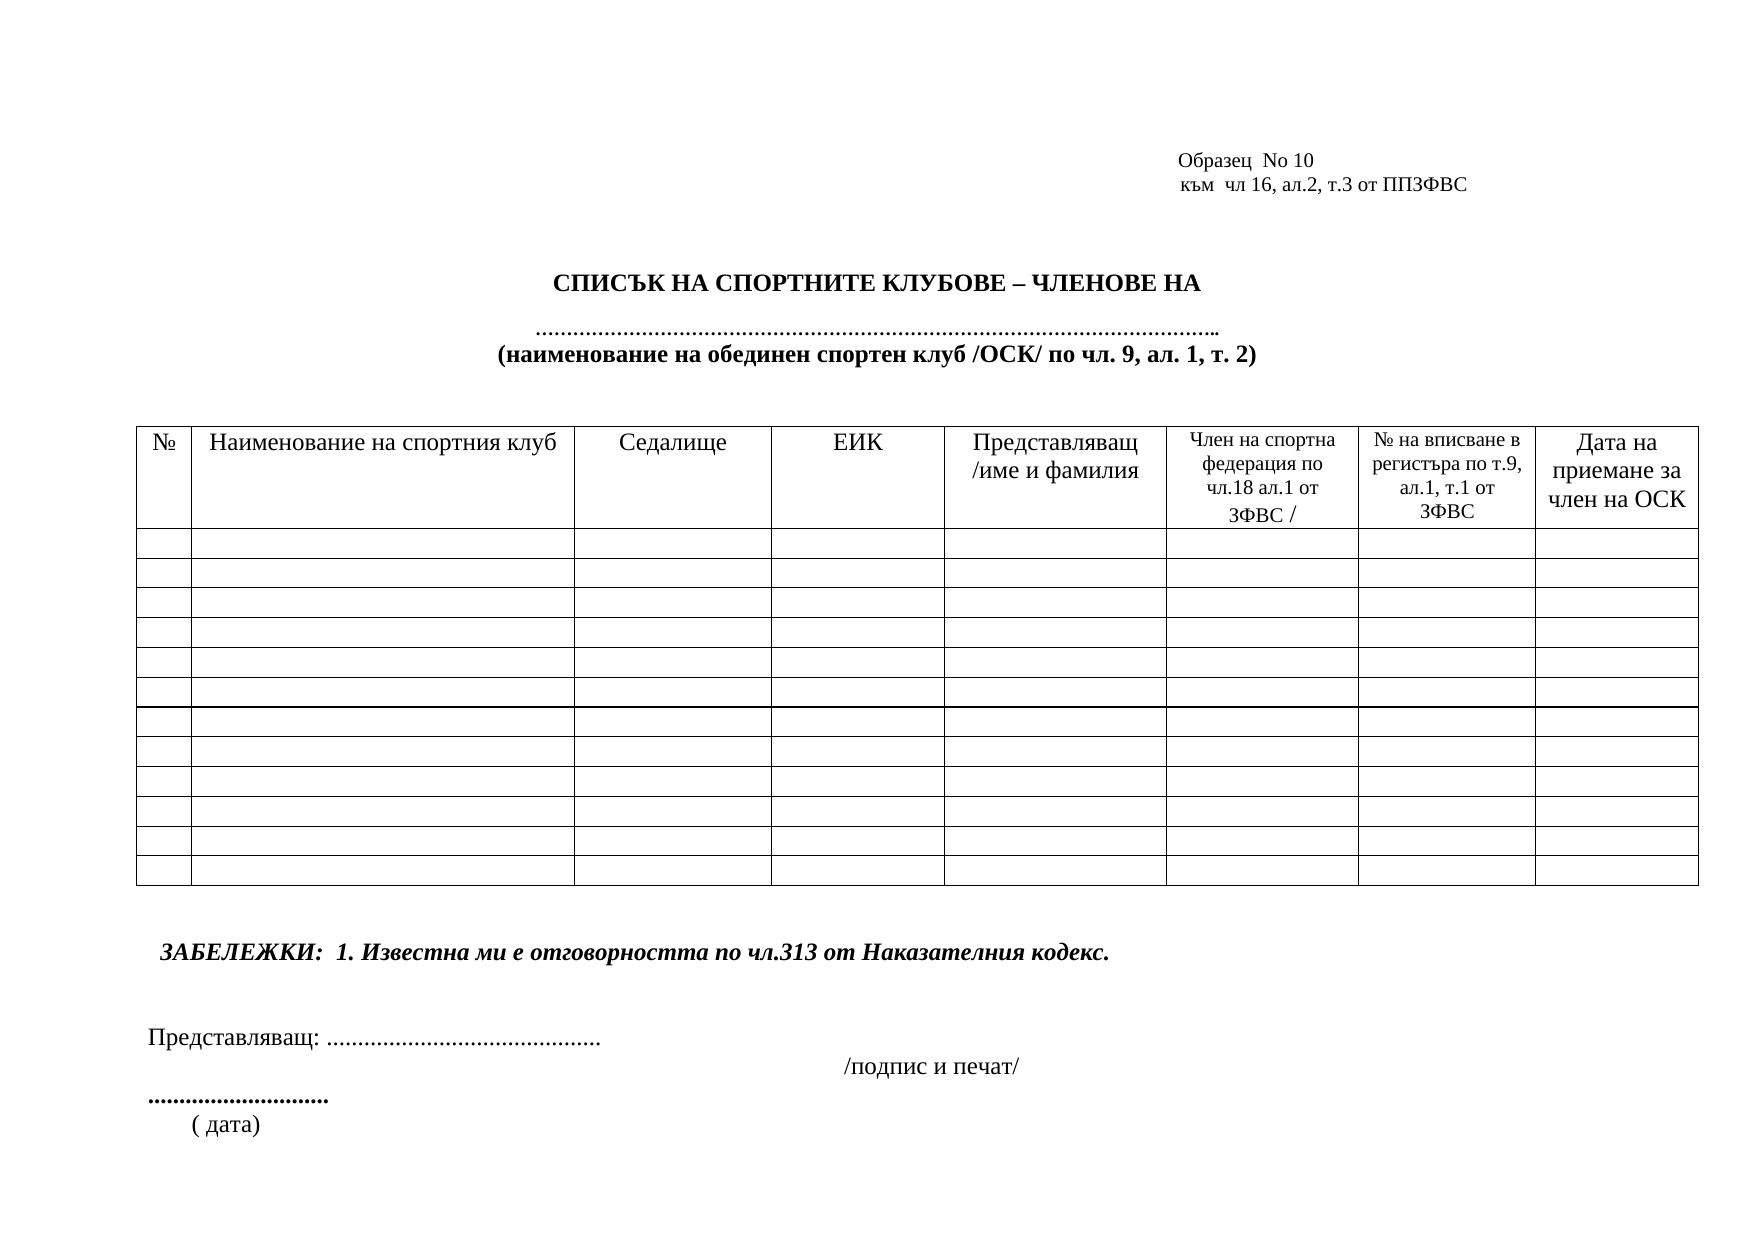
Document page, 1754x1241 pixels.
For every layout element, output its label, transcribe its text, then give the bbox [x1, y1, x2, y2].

table_cell [137, 708, 191, 736]
text (наименование на обединен спортен клуб /ОСК/ по чл. 9, ал. 1, т. 2) [148, 339, 1606, 368]
table_cell [192, 856, 574, 885]
table_cell [1359, 767, 1535, 796]
table_header Седалище [575, 427, 771, 528]
table_cell [192, 648, 574, 677]
table_cell [1536, 856, 1698, 885]
table_cell [1359, 827, 1535, 855]
text към чл 16, ал.2, т.3 от ППЗФВС [1137, 172, 1606, 196]
table_cell [137, 767, 191, 796]
table_cell [772, 856, 944, 885]
table_cell [772, 618, 944, 647]
table_cell [1536, 559, 1698, 587]
table_cell [1359, 529, 1535, 557]
table_cell [945, 678, 1166, 706]
table_cell [1536, 767, 1698, 796]
table_cell [1536, 588, 1698, 617]
table_header Член на спортна федерация по чл.18 ал.1 от ЗФВС / [1167, 427, 1358, 528]
table_cell [575, 827, 771, 855]
table_cell [575, 678, 771, 706]
table_header ЕИК [772, 427, 944, 528]
table_header № на вписване в регистъра по т.9, ал.1, т.1 от ЗФВС [1359, 427, 1535, 528]
table_cell [575, 529, 771, 557]
table_cell [1359, 856, 1535, 885]
table_cell [137, 827, 191, 855]
table_cell [575, 708, 771, 736]
table_cell [1536, 797, 1698, 826]
table_cell [137, 588, 191, 617]
table_cell [575, 797, 771, 826]
table_cell [772, 529, 944, 557]
table_cell [1359, 708, 1535, 736]
table_cell [192, 559, 574, 587]
table_cell [1359, 648, 1535, 677]
table_header Наименование на спортния клуб [192, 427, 574, 528]
table_cell [192, 529, 574, 557]
table_cell [192, 708, 574, 736]
table_cell [1167, 618, 1358, 647]
table_cell [945, 856, 1166, 885]
table_cell [772, 827, 944, 855]
table_cell [1359, 797, 1535, 826]
table_cell [1536, 529, 1698, 557]
text /подпис и печат/ [148, 1051, 1606, 1080]
table_cell [192, 737, 574, 766]
table_cell [575, 737, 771, 766]
text ……………………………………………………………………………………………….. [148, 318, 1606, 339]
table_cell [1167, 529, 1358, 557]
table_cell [137, 529, 191, 557]
table_cell [772, 559, 944, 587]
table_cell [772, 678, 944, 706]
table_cell [772, 797, 944, 826]
table_cell [772, 708, 944, 736]
table_cell [1167, 767, 1358, 796]
text ............................. [148, 1080, 1606, 1109]
table_cell [1359, 559, 1535, 587]
table_cell [137, 678, 191, 706]
table_cell [772, 588, 944, 617]
table_cell [192, 797, 574, 826]
table_cell [945, 827, 1166, 855]
table_cell [1359, 678, 1535, 706]
table_cell [1536, 648, 1698, 677]
table_cell [945, 529, 1166, 557]
table_cell [1536, 678, 1698, 706]
table_cell [137, 797, 191, 826]
table_cell [575, 618, 771, 647]
table_cell [945, 797, 1166, 826]
table_cell [945, 737, 1166, 766]
text СПИСЪК НА СПОРТНИТЕ КЛУБОВЕ – ЧЛЕНОВЕ НА [148, 268, 1606, 296]
text Образец Nо 10 [811, 148, 1606, 172]
table_cell [1536, 618, 1698, 647]
table_cell [1167, 708, 1358, 736]
table_cell [772, 767, 944, 796]
table_cell [1167, 737, 1358, 766]
table_cell [1359, 618, 1535, 647]
table_cell [137, 559, 191, 587]
table_cell [137, 618, 191, 647]
table_cell [192, 618, 574, 647]
table_cell [137, 648, 191, 677]
table_cell [1167, 678, 1358, 706]
table_cell [1536, 827, 1698, 855]
table_cell [137, 856, 191, 885]
table_cell [575, 588, 771, 617]
table_cell [945, 559, 1166, 587]
table_cell [192, 588, 574, 617]
table_header № [137, 427, 191, 528]
table_header Дата на приемане за член на ОСК [1536, 427, 1698, 528]
table_cell [1359, 737, 1535, 766]
table_cell [575, 648, 771, 677]
table_cell [1167, 648, 1358, 677]
table_cell [945, 648, 1166, 677]
table_cell [1359, 588, 1535, 617]
table_cell [575, 767, 771, 796]
table_cell [1536, 737, 1698, 766]
table_cell [575, 559, 771, 587]
table_header Представляващ /име и фамилия [945, 427, 1166, 528]
text ( дата) [148, 1109, 1606, 1137]
table_cell [945, 588, 1166, 617]
table_cell [1167, 588, 1358, 617]
table_cell [945, 767, 1166, 796]
table_cell [1167, 827, 1358, 855]
table_cell [772, 648, 944, 677]
table_cell [192, 767, 574, 796]
table_cell [192, 827, 574, 855]
table_cell [945, 708, 1166, 736]
table_cell [772, 737, 944, 766]
table_cell [1167, 559, 1358, 587]
table_cell [1167, 797, 1358, 826]
table_cell [1167, 856, 1358, 885]
table_cell [137, 737, 191, 766]
text ЗАБЕЛЕЖКИ: 1. Известна ми е отговорността по чл.313 от Наказателния кодекс. [148, 937, 1606, 965]
table_cell [192, 678, 574, 706]
table_cell [945, 618, 1166, 647]
text Представляващ: ............................................ [148, 1022, 1606, 1051]
table_cell [575, 856, 771, 885]
table_cell [1536, 708, 1698, 736]
